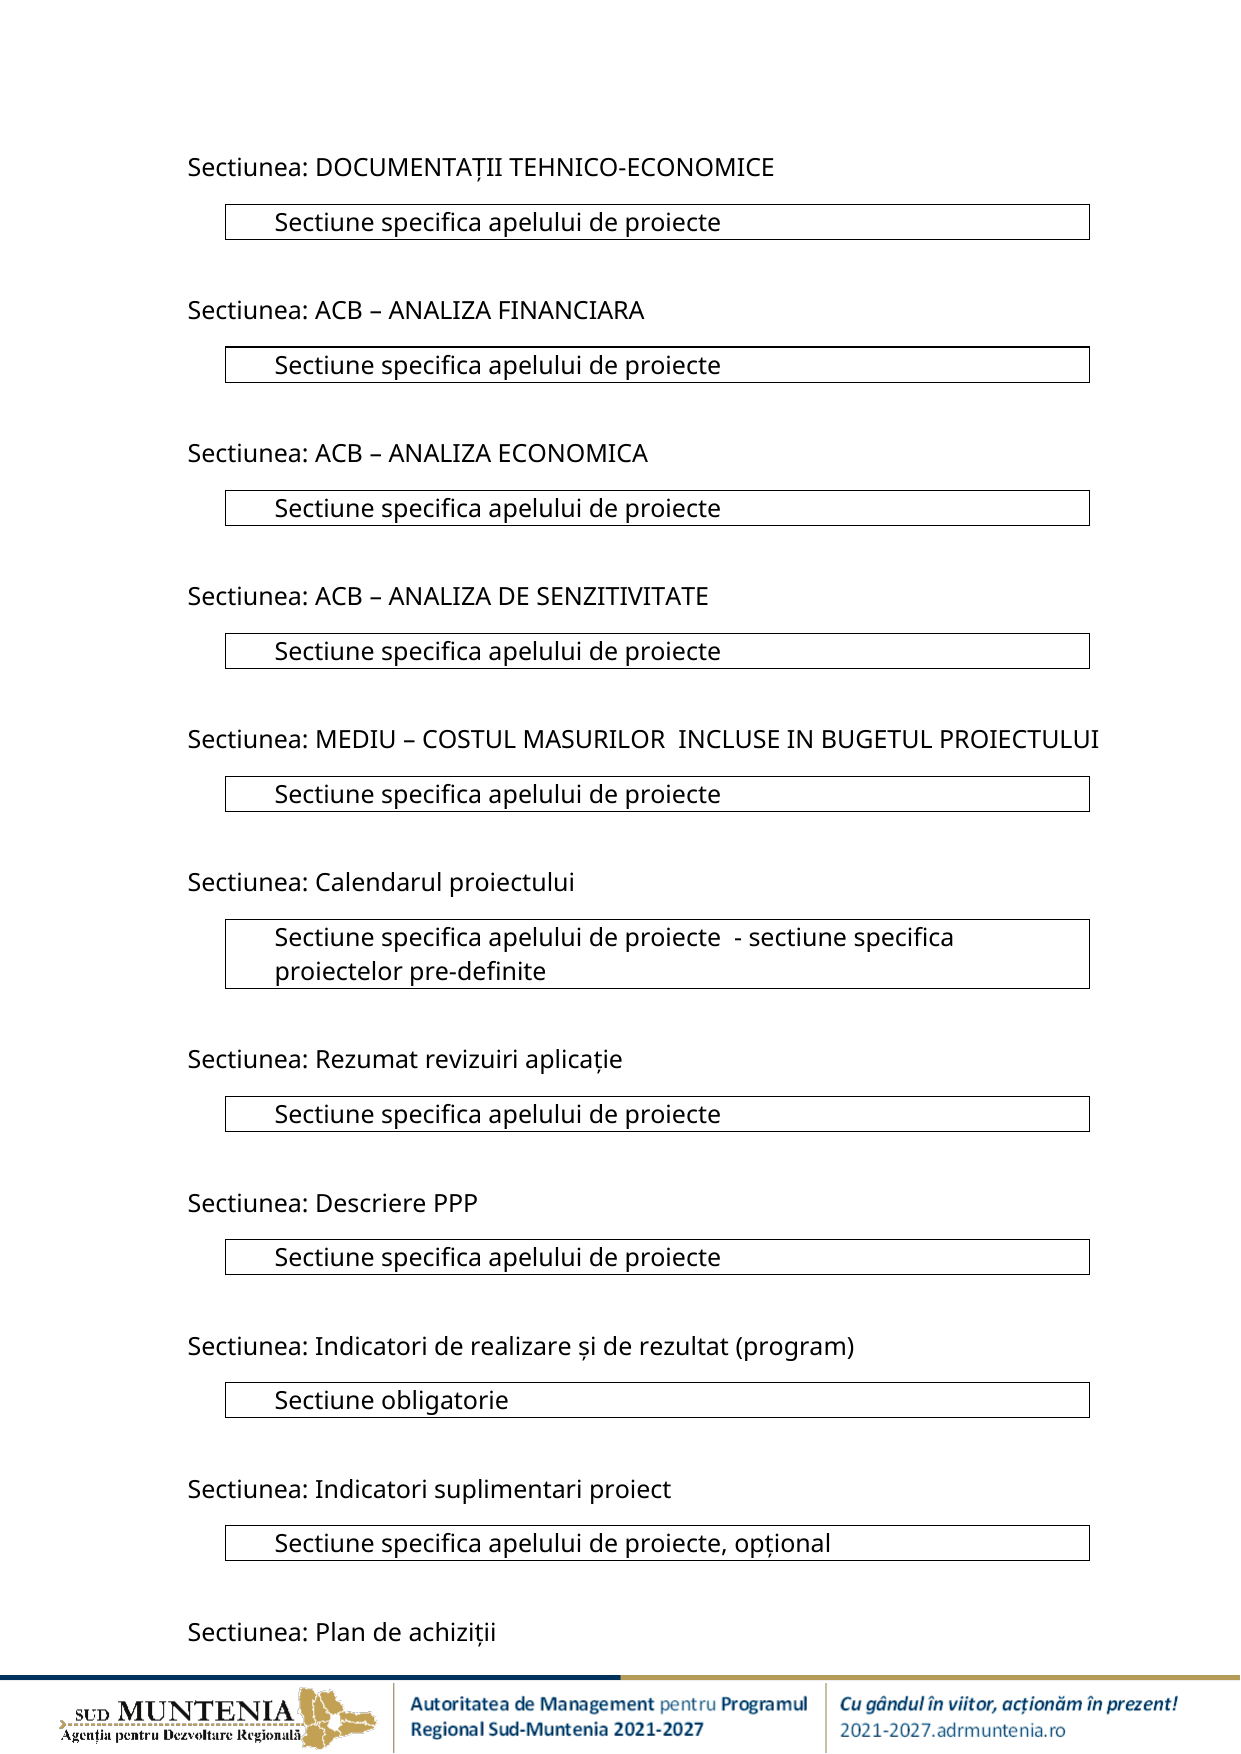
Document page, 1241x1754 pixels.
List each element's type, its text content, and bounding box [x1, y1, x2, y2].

table_header Sectiune specifica apelului de proiecte - sectiune specifica proiectelor pre-definite [226, 920, 1089, 988]
text Sectiunea: ACB – ANALIZA ECONOMICA [187, 436, 1181, 470]
text Sectiunea: Calendarul proiectului [187, 865, 1181, 899]
picture [0, 1675, 1241, 1754]
table_header Sectiune specifica apelului de proiecte [226, 1097, 1089, 1131]
table_header Sectiune specifica apelului de proiecte, opțional [226, 1526, 1089, 1560]
table_header Sectiune specifica apelului de proiecte [226, 348, 1089, 382]
table_header Sectiune specifica apelului de proiecte [226, 491, 1089, 524]
text Sectiunea: Descriere PPP [187, 1185, 1181, 1219]
table_header Sectiune obligatorie [226, 1383, 1089, 1417]
text Sectiunea: ACB – ANALIZA FINANCIARA [187, 293, 1181, 327]
table_header Sectiune specifica apelului de proiecte [226, 634, 1089, 668]
text Sectiunea: Plan de achiziții [187, 1614, 1181, 1648]
text Sectiunea: MEDIU – COSTUL MASURILOR INCLUSE IN BUGETUL PROIECTULUI [187, 722, 1181, 756]
text Sectiunea: DOCUMENTAȚII TEHNICO-ECONOMICE [187, 150, 1181, 184]
text Sectiunea: ACB – ANALIZA DE SENZITIVITATE [187, 579, 1181, 613]
text Sectiunea: Rezumat revizuiri aplicație [187, 1042, 1181, 1076]
table_header Sectiune specifica apelului de proiecte [226, 205, 1089, 238]
table_header Sectiune specifica apelului de proiecte [226, 1240, 1089, 1274]
table_header Sectiune specifica apelului de proiecte [226, 777, 1089, 811]
text Sectiunea: Indicatori de realizare și de rezultat (program) [187, 1328, 1181, 1362]
text Sectiunea: Indicatori suplimentari proiect [187, 1471, 1181, 1505]
